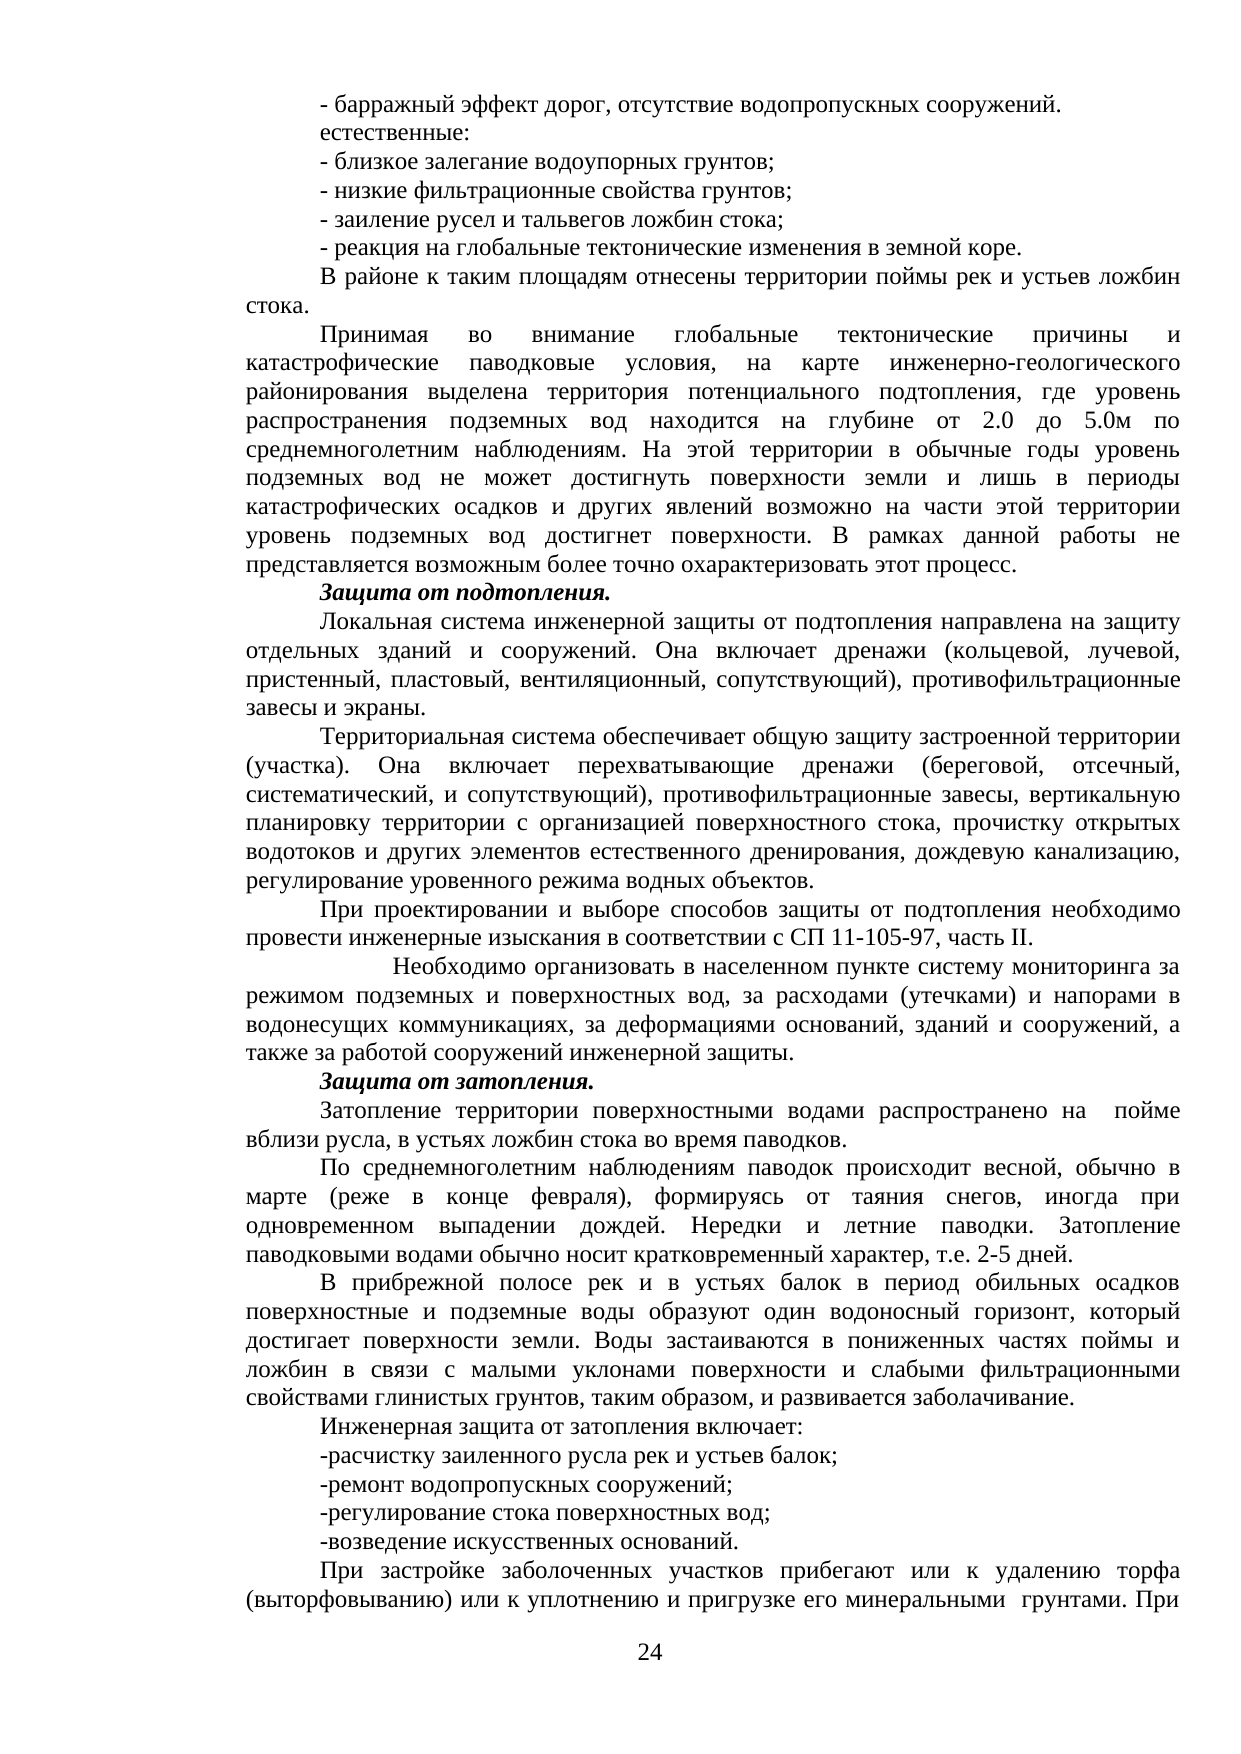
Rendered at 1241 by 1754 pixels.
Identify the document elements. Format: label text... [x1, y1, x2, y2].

text Локальная система инженерной защиты от подтопления направлена на защиту отдельных зданий и сооружений. Она включает дренажи (кольцевой, лучевой, пристенный, пластовый, вентиляционный, сопутствующий), противофильтрационные завесы и экраны. [246, 606, 1181, 721]
text Затопление территории поверхностными водами распространено на пойме вблизи русла, в устьях ложбин стока во время паводков. [246, 1095, 1181, 1152]
text В прибрежной полосе рек и в устьях балок в период обильных осадков поверхностные и подземные воды образуют один водоносный горизонт, который достигает поверхности земли. Воды застаиваются в пониженных частях поймы и ложбин в связи с малыми уклонами поверхности и слабыми фильтрационными свойствами глинистых грунтов, таким образом, и развивается заболачивание. [246, 1267, 1181, 1411]
text - барражный эффект дорог, отсутствие водопропускных сооружений. [246, 89, 1181, 117]
text - низкие фильтрационные свойства грунтов; [246, 175, 1181, 204]
text -возведение искусственных оснований. [246, 1526, 1181, 1555]
text естественные: [246, 117, 1181, 146]
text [246, 1555, 1181, 1612]
text Инженерная защита от затопления включает: [246, 1411, 1181, 1440]
text -расчистку заиленного русла рек и устьев балок; [246, 1440, 1181, 1469]
text - реакция на глобальные тектонические изменения в земной коре. [246, 232, 1181, 261]
text -ремонт водопропускных сооружений; [246, 1469, 1181, 1497]
text Необходимо организовать в населенном пункте систему мониторинга за режимом подземных и поверхностных вод, за расходами (утечками) и напорами в водонесущих коммуникациях, за деформациями оснований, зданий и сооружений, а также за работой сооружений инженерной защиты. [246, 951, 1181, 1066]
text Принимая во внимание глобальные тектонические причины и катастрофические паводковые условия, на карте инженерно-геологического районирования выделена территория потенциального подтопления, где уровень распространения подземных вод находится на глубине от 2.0 до 5.0м по среднемноголетним наблюдениям. На этой территории в обычные годы уровень подземных вод не может достигнуть поверхности земли и лишь в периоды катастрофических осадков и других явлений возможно на части этой территории уровень подземных вод достигнет поверхности. В рамках данной работы не представляется возможным более точно охарактеризовать этот процесс. [246, 319, 1181, 577]
text При проектировании и выборе способов защиты от подтопления необходимо провести инженерные изыскания в соответствии с СП 11-105-97, часть II. [246, 894, 1181, 951]
text -регулирование стока поверхностных вод; [246, 1497, 1181, 1526]
text Защита от затопления. [246, 1066, 1181, 1095]
text - заиление русел и тальвегов ложбин стока; [246, 204, 1181, 232]
text В районе к таким площадям отнесены территории поймы рек и устьев ложбин стока. [246, 261, 1181, 319]
text Территориальная система обеспечивает общую защиту застроенной территории (участка). Она включает перехватывающие дренажи (береговой, отсечный, систематический, и сопутствующий), противофильтрационные завесы, вертикальную планировку территории с организацией поверхностного стока, прочистку открытых водотоков и других элементов естественного дренирования, дождевую канализацию, регулирование уровенного режима водных объектов. [246, 721, 1181, 894]
text - близкое залегание водоупорных грунтов; [246, 146, 1181, 175]
text По среднемноголетним наблюдениям паводок происходит весной, обычно в марте (реже в конце февраля), формируясь от таяния снегов, иногда при одновременном выпадении дождей. Нередки и летние паводки. Затопление паводковыми водами обычно носит кратковременный характер, т.е. 2-5 дней. [246, 1152, 1181, 1267]
text Защита от подтопления. [246, 577, 1181, 606]
